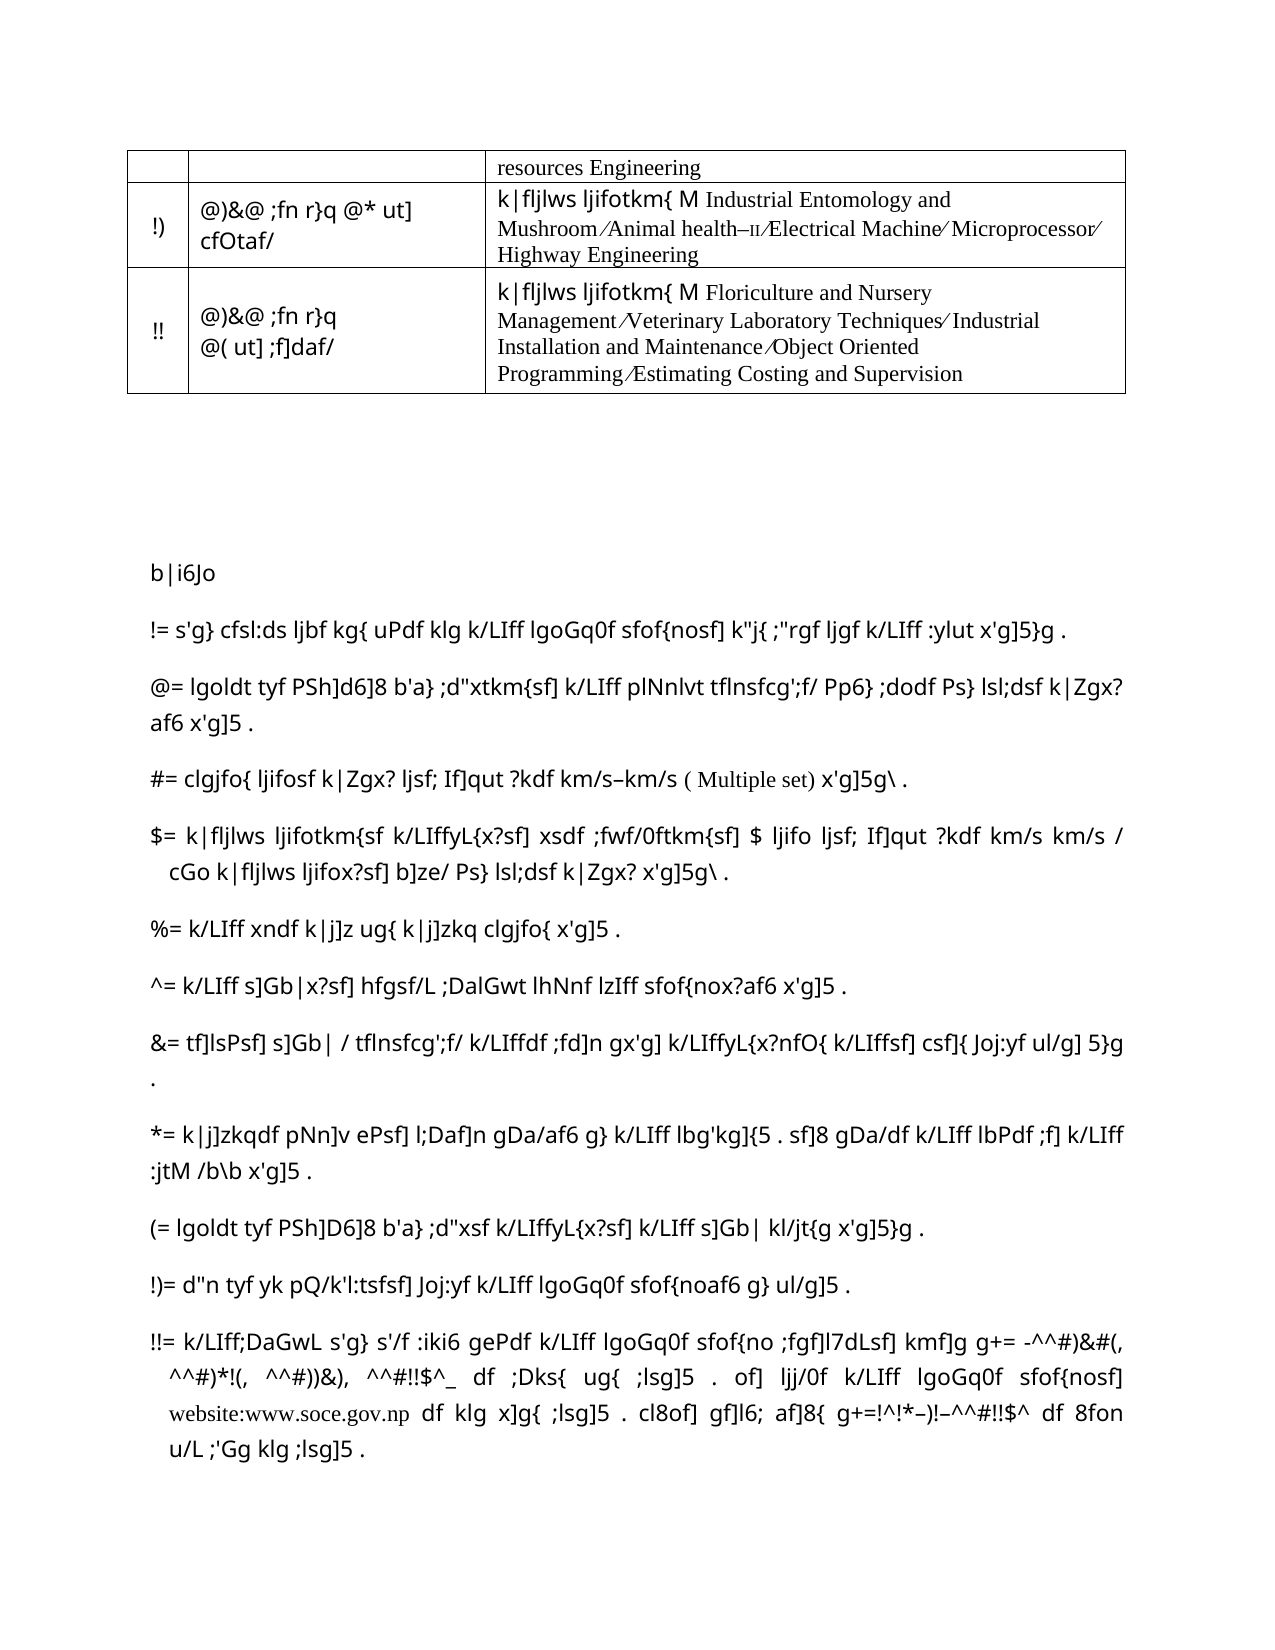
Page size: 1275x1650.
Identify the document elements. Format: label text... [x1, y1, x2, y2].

text $= k|fljlws ljifotkm{sf k/LIffyL{x?sf] xsdf ;fwf/0ftkm{sf] $ ljifo ljsf; If]qut ?kdf km/s km/s / cGo k|fljlws ljifox?sf] b]ze/ Ps} lsl;dsf k|Zgx? x'g]5g\ . [150, 820, 1125, 887]
text (= lgoldt tyf PSh]D6]8 b'a} ;d"xsf k/LIffyL{x?sf] k/LIff s]Gb| kl/jt{g x'g]5}g . [150, 1212, 1125, 1243]
table_cell !! [128, 268, 188, 393]
text @= lgoldt tyf PSh]d6]8 b'a} ;d"xtkm{sf] k/LIff plNnlvt tflnsfcg';f/ Pp6} ;dodf Ps} lsl;dsf k|Zgx?af6 x'g]5 . [150, 671, 1125, 738]
text b|i6Jo [150, 557, 1125, 588]
text !)= d"n tyf yk pQ/k'l:tsfsf] Joj:yf k/LIff lgoGq0f sfof{noaf6 g} ul/g]5 . [150, 1269, 1125, 1300]
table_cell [486, 151, 1125, 182]
table_cell @)&@ ;fn r}q @* ut] cfOtaf/ [189, 183, 485, 267]
table_cell k|fljlws ljifotkm{ M Floriculture and Nursery Management ⁄Veterinary Laboratory Techniques⁄ Industrial Installation and Maintenance ⁄Object Oriented Programming ⁄Estimating Costing and Supervision [486, 268, 1125, 393]
text #= clgjfo{ ljifosf k|Zgx? ljsf; If]qut ?kdf km/s–km/s ( Multiple set) x'g]5g\ . [150, 763, 1125, 795]
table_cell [189, 151, 485, 182]
table_cell !) [128, 183, 188, 267]
table_cell ( [128, 151, 188, 182]
text ^= k/LIff s]Gb|x?sf] hfgsf/L ;DalGwt lhNnf lzIff sfof{nox?af6 x'g]5 . [150, 970, 1125, 1001]
text &= tf]lsPsf] s]Gb| / tflnsfcg';f/ k/LIffdf ;fd]n gx'g] k/LIffyL{x?nfO{ k/LIffsf] csf]{ Joj:yf ul/g] 5}g . [150, 1026, 1125, 1094]
text %= k/LIff xndf k|j]z ug{ k|j]zkq clgjfo{ x'g]5 . [150, 913, 1125, 944]
text !!= k/LIff;DaGwL s'g} s'/f :iki6 gePdf k/LIff lgoGq0f sfof{no ;fgf]l7dLsf] kmf]g g+= -^^#)&#(, ^^#)*!(, ^^#))&), ^^#!!$^_ df ;Dks{ ug{ ;lsg]5 . of] ljj/0f k/LIff lgoGq0f sfof{nosf] website:www.soce.gov.np df klg x]g{ ;lsg]5 . cl8of] gf]l6; af]8{ g+=!^!*–)!–^^#!!$^ df 8fon u/L ;'Gg klg ;lsg]5 . [150, 1325, 1125, 1464]
text *= k|j]zkqdf pNn]v ePsf] l;Daf]n gDa/af6 g} k/LIff lbg'kg]{5 . sf]8 gDa/df k/LIff lbPdf ;f] k/LIff :jtM /b\b x'g]5 . [150, 1119, 1125, 1186]
table_cell k|fljlws ljifotkm{ M Industrial Entomology and Mushroom ⁄Animal health–II ⁄Electrical Machine⁄ Microprocessor⁄ Highway Engineering [486, 183, 1125, 267]
text != s'g} cfsl:ds ljbf kg{ uPdf klg k/LIff lgoGq0f sfof{nosf] k"j{ ;"rgf ljgf k/LIff :ylut x'g]5}g . [150, 614, 1125, 645]
table_cell @)&@ ;fn r}q @( ut] ;f]daf/ [189, 268, 485, 393]
